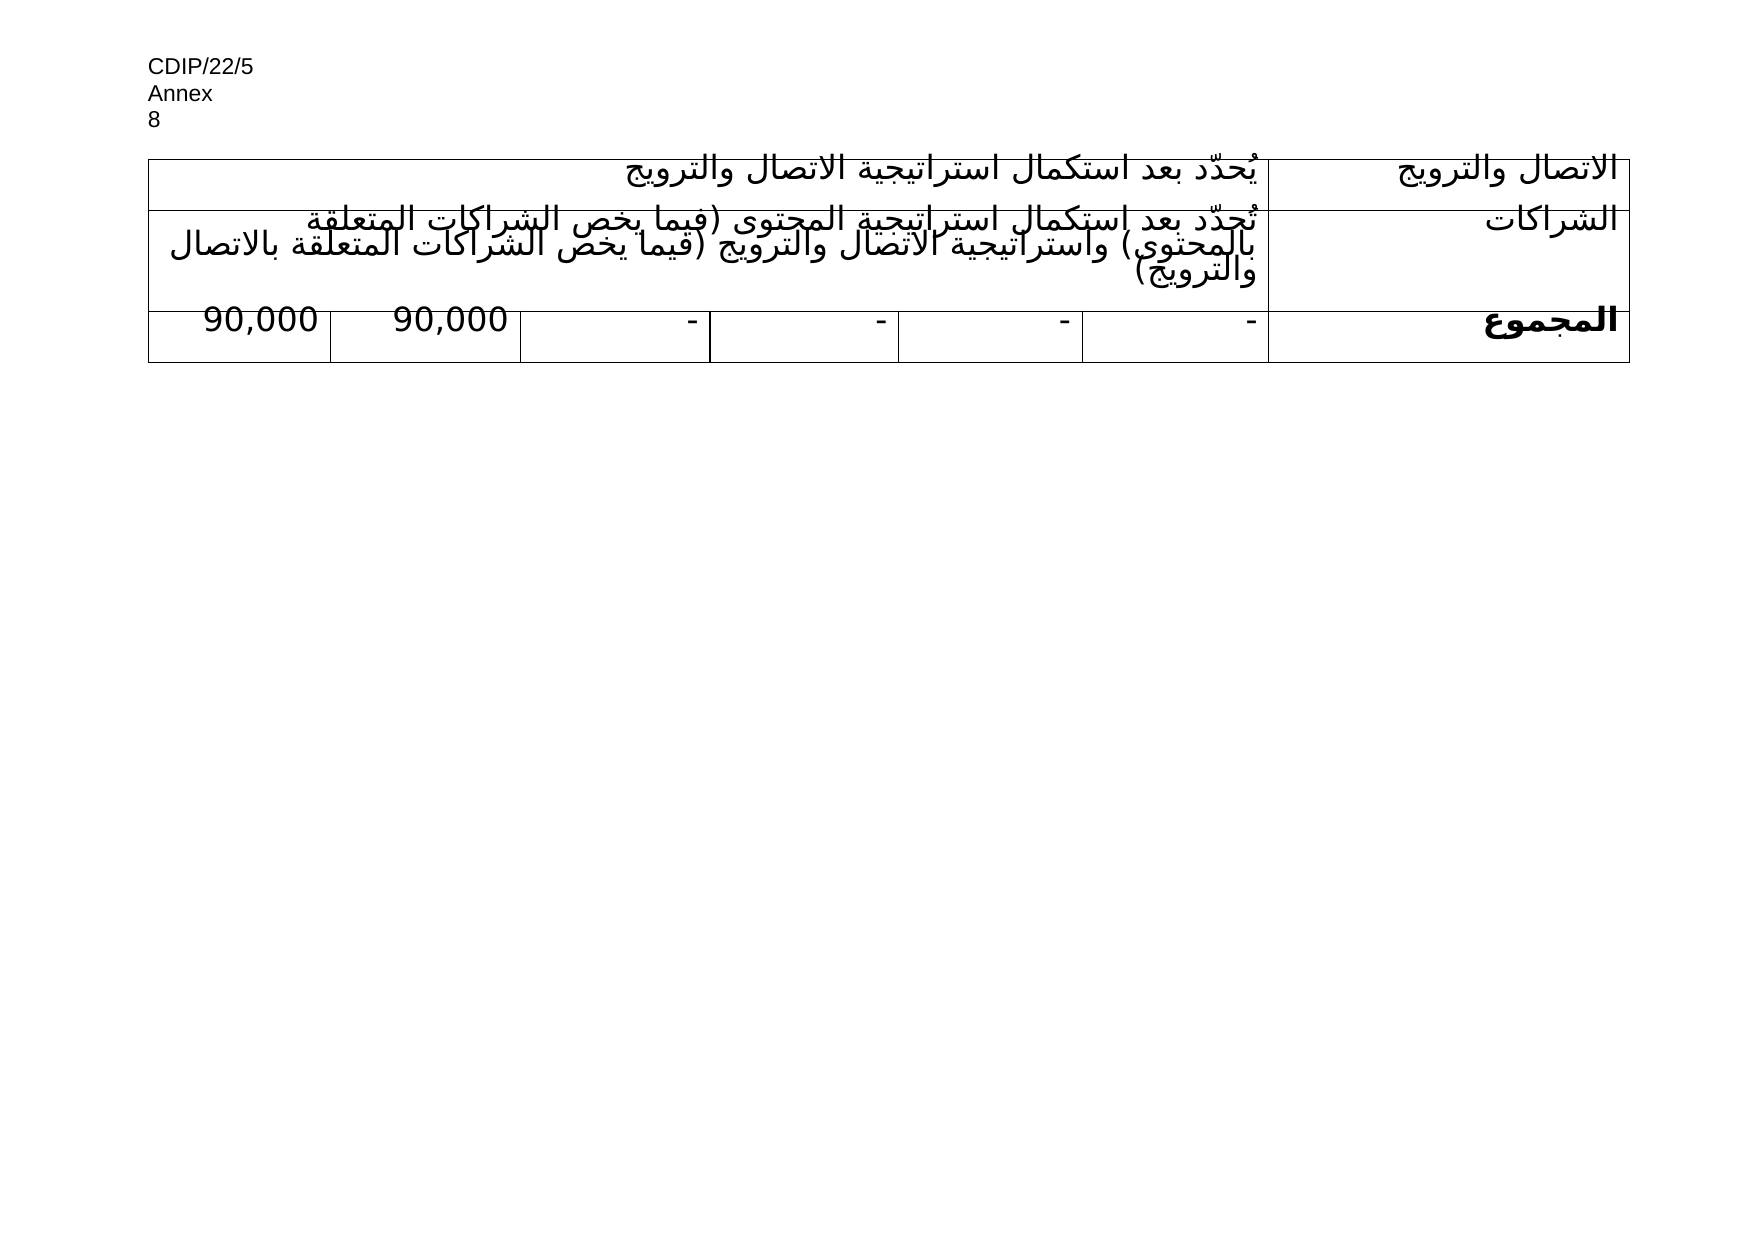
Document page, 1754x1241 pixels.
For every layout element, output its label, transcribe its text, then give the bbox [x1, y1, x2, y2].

table_cell - [521, 312, 709, 362]
table_cell - [711, 312, 898, 362]
table_cell - [1083, 312, 1268, 362]
table_cell تُحدّد بعد استكمال استراتيجية المحتوى (فيما يخص الشراكات المتعلقة بالمحتوى) واستراتيجية الاتصال والترويج (فيما يخص الشراكات المتعلقة بالاتصال والترويج) [149, 211, 1268, 311]
table_cell المجموع [1269, 312, 1629, 362]
table_cell يُحدّد بعد استكمال استراتيجية الاتصال والترويج [149, 160, 1268, 209]
table_cell 90,000 [149, 312, 330, 362]
table_cell الاتصال والترويج [1269, 160, 1629, 209]
table_cell 90,000 [331, 312, 520, 362]
table_cell الشراكات [1269, 211, 1629, 311]
table_cell - [899, 312, 1082, 362]
